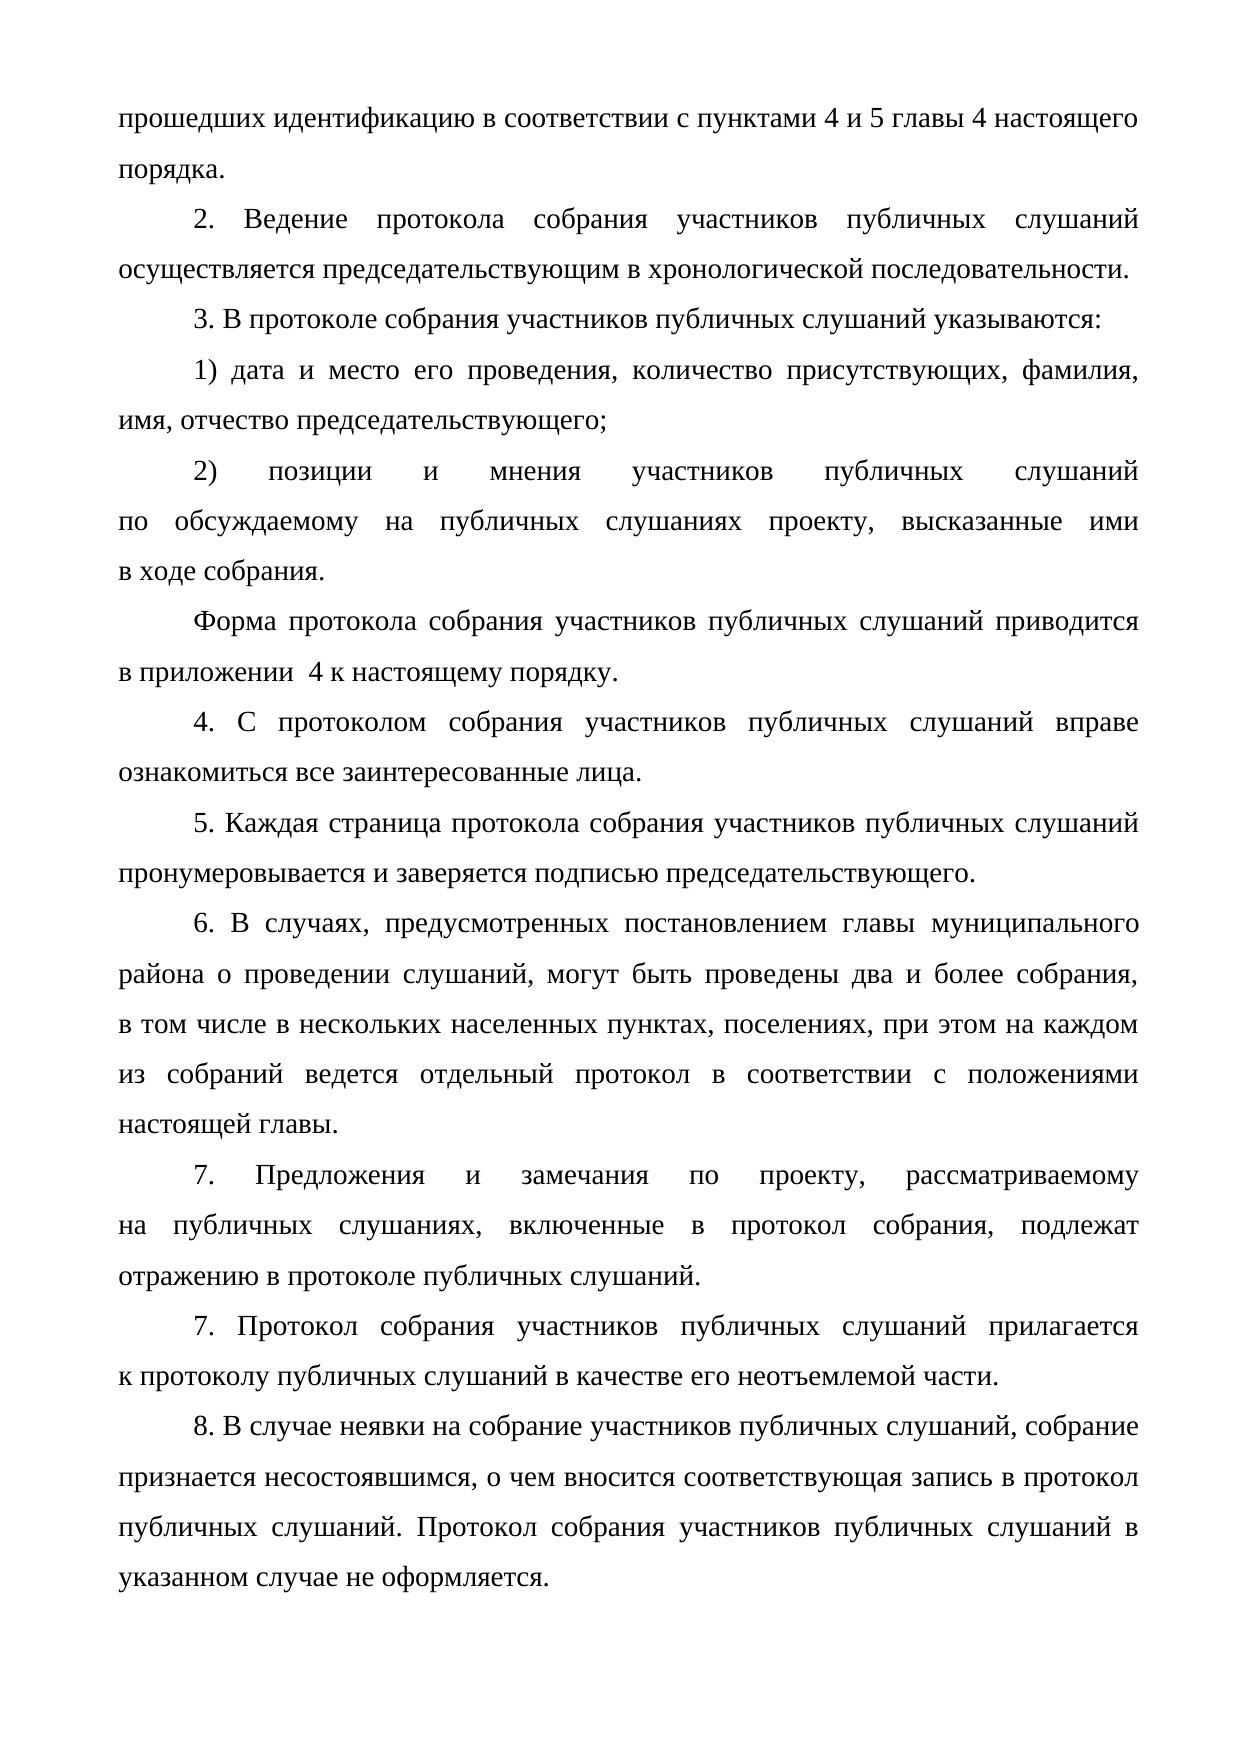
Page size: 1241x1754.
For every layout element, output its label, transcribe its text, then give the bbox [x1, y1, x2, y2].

text 6. В случаях, предусмотренных постановлением главы муниципального района о проведении слушаний, могут быть проведены два и более собрания, в том числе в нескольких населенных пунктах, поселениях, при этом на каждом из собраний ведется отдельный протокол в соответствии с положениями настоящей главы. [118, 905, 1140, 1140]
text 7. Предложения и замечания по проекту, рассматриваемому на публичных слушаниях, включенные в протокол собрания, подлежат отражению в протоколе публичных слушаний. [118, 1157, 1140, 1291]
text 2) позиции и мнения участников публичных слушаний по обсуждаемому на публичных слушаниях проекту, высказанные ими в ходе собрания. [118, 453, 1140, 587]
text 5. Каждая страница протокола собрания участников публичных слушаний пронумеровывается и заверяется подписью председательствующего. [118, 805, 1140, 889]
text 8. В случае неявки на собрание участников публичных слушаний, собрание признается несостоявшимся, о чем вносится соответствующая запись в протокол публичных слушаний. Протокол собрания участников публичных слушаний в указанном случае не оформляется. [118, 1408, 1140, 1593]
text 7. Протокол собрания участников публичных слушаний прилагается к протоколу публичных слушаний в качестве его неотъемлемой части. [118, 1308, 1140, 1392]
text 3. В протоколе собрания участников публичных слушаний указываются: [118, 302, 1140, 335]
text Форма протокола собрания участников публичных слушаний приводится в приложении 4 к настоящему порядку. [118, 603, 1140, 687]
text 2. Ведение протокола собрания участников публичных слушаний осуществляется председательствующим в хронологической последовательности. [118, 201, 1140, 285]
text 4. С протоколом собрания участников публичных слушаний вправе ознакомиться все заинтересованные лица. [118, 704, 1140, 788]
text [118, 100, 1140, 184]
text 1) дата и место его проведения, количество присутствующих, фамилия, имя, отчество председательствующего; [118, 352, 1140, 436]
